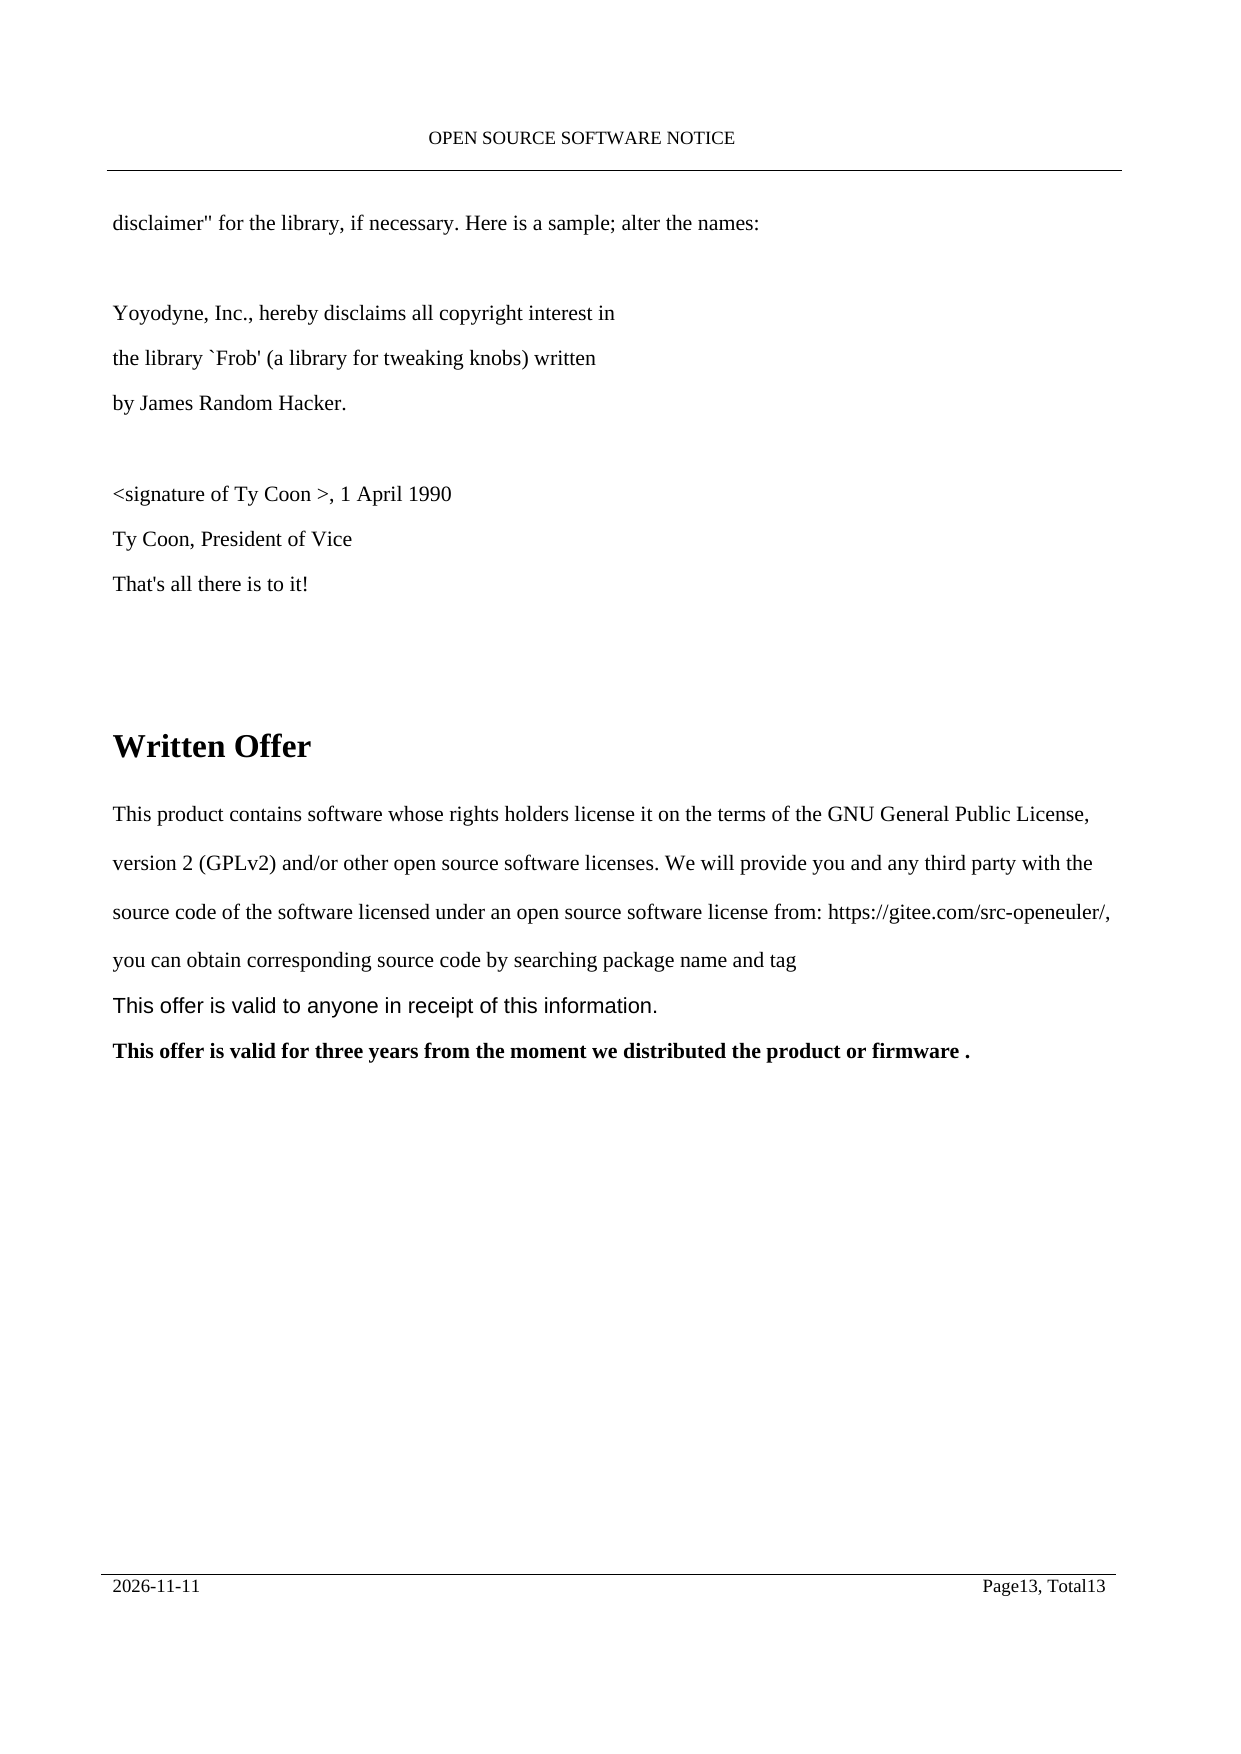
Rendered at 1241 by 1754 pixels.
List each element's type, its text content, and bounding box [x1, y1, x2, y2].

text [112, 206, 1128, 239]
text <signature of Ty Coon >, 1 April 1990 [112, 477, 1128, 509]
text Written Offer [112, 713, 1128, 778]
text by James Random Hacker. [112, 387, 1128, 419]
text That's all there is to it! [112, 567, 1128, 697]
text Yoyodyne, Inc., hereby disclaims all copyright interest in [112, 297, 1128, 329]
text This product contains software whose rights holders license it on the terms of the GNU General Public License, version 2 (GPLv2) and/or other open source software licenses. We will provide you and any third party with the source code of the software licensed under an open source software license from: https://gitee.com/src-openeuler/, you can obtain corresponding source code by searching package name and tag [112, 798, 1128, 976]
text This offer is valid for three years from the moment we distributed the product or firmware . [112, 1034, 1128, 1067]
text Ty Coon, President of Vice [112, 522, 1128, 554]
text This offer is valid to anyone in receipt of this information. [112, 989, 1128, 1021]
text the library `Frob' (a library for tweaking knobs) written [112, 342, 1128, 374]
